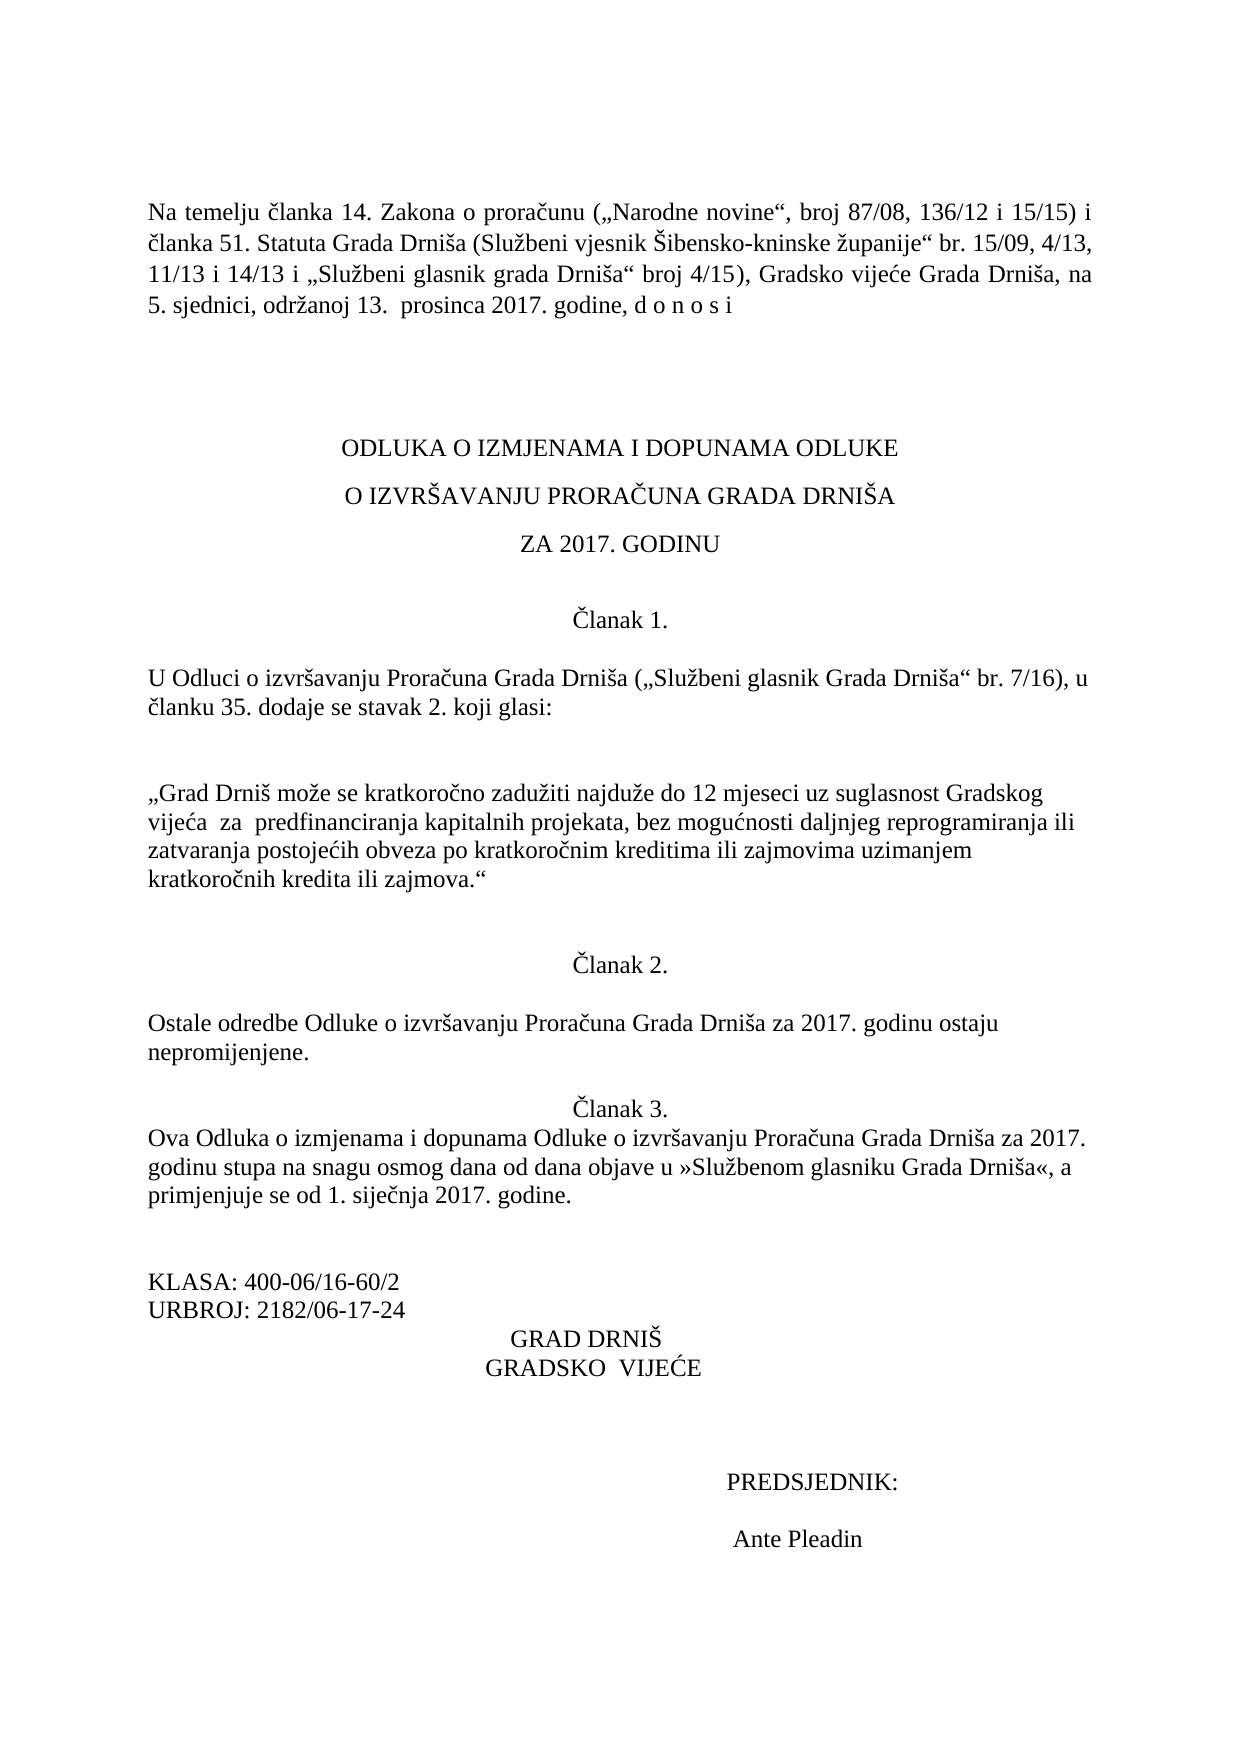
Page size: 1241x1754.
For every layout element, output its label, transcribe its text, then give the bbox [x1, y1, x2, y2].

text URBROJ: 2182/06-17-24 [148, 1295, 1093, 1324]
text Ostale odredbe Odluke o izvršavanju Proračuna Grada Drniša za 2017. godinu ostaju nepromijenjene. [148, 1008, 1093, 1065]
text Na temelju članka 14. Zakona o proračunu („Narodne novine“, broj 87/08, 136/12 i 15/15) i članka 51. Statuta Grada Drniša (Službeni vjesnik Šibensko-kninske županije“ br. 15/09, 4/13, 11/13 i 14/13 i „Službeni glasnik grada Drniša“ broj 4/15), Gradsko vijeće Grada Drniša, na 5. sjednici, održanoj 13. prosinca 2017. godine, d o n o s i [148, 197, 1093, 319]
text Članak 1. [148, 605, 1093, 634]
text „Grad Drniš može se kratkoročno zadužiti najduže do 12 mjeseci uz suglasnost Gradskog vijeća za predfinanciranja kapitalnih projekata, bez mogućnosti daljnjeg reprogramiranja ili zatvaranja postojećih obveza po kratkoročnim kreditima ili zajmovima uzimanjem kratkoročnih kredita ili zajmova.“ [148, 778, 1093, 893]
text KLASA: 400-06/16-60/2 [148, 1267, 1093, 1295]
text Ova Odluka o izmjenama i dopunama Odluke o izvršavanju Proračuna Grada Drniša za 2017. godinu stupa na snagu osmog dana od dana objave u »Službenom glasniku Grada Drniša«, a primjenjuje se od 1. siječnja 2017. godine. [148, 1123, 1093, 1209]
text Članak 3. [148, 1094, 1093, 1123]
text Ante Pleadin [295, 1524, 1093, 1553]
text ODLUKA O IZMJENAMA I DOPUNAMA ODLUKE [148, 433, 1093, 462]
text PREDSJEDNIK: [295, 1467, 1093, 1496]
text GRAD DRNIŠ [148, 1324, 1093, 1353]
text GRADSKO VIJEĆE [148, 1353, 1093, 1382]
text U Odluci o izvršavanju Proračuna Grada Drniša („Službeni glasnik Grada Drniša“ br. 7/16), u članku 35. dodaje se stavak 2. koji glasi: [148, 663, 1093, 720]
text O IZVRŠAVANJU PRORAČUNA GRADA DRNIŠA [148, 481, 1093, 510]
text Članak 2. [148, 950, 1093, 979]
text ZA 2017. GODINU [148, 529, 1093, 558]
